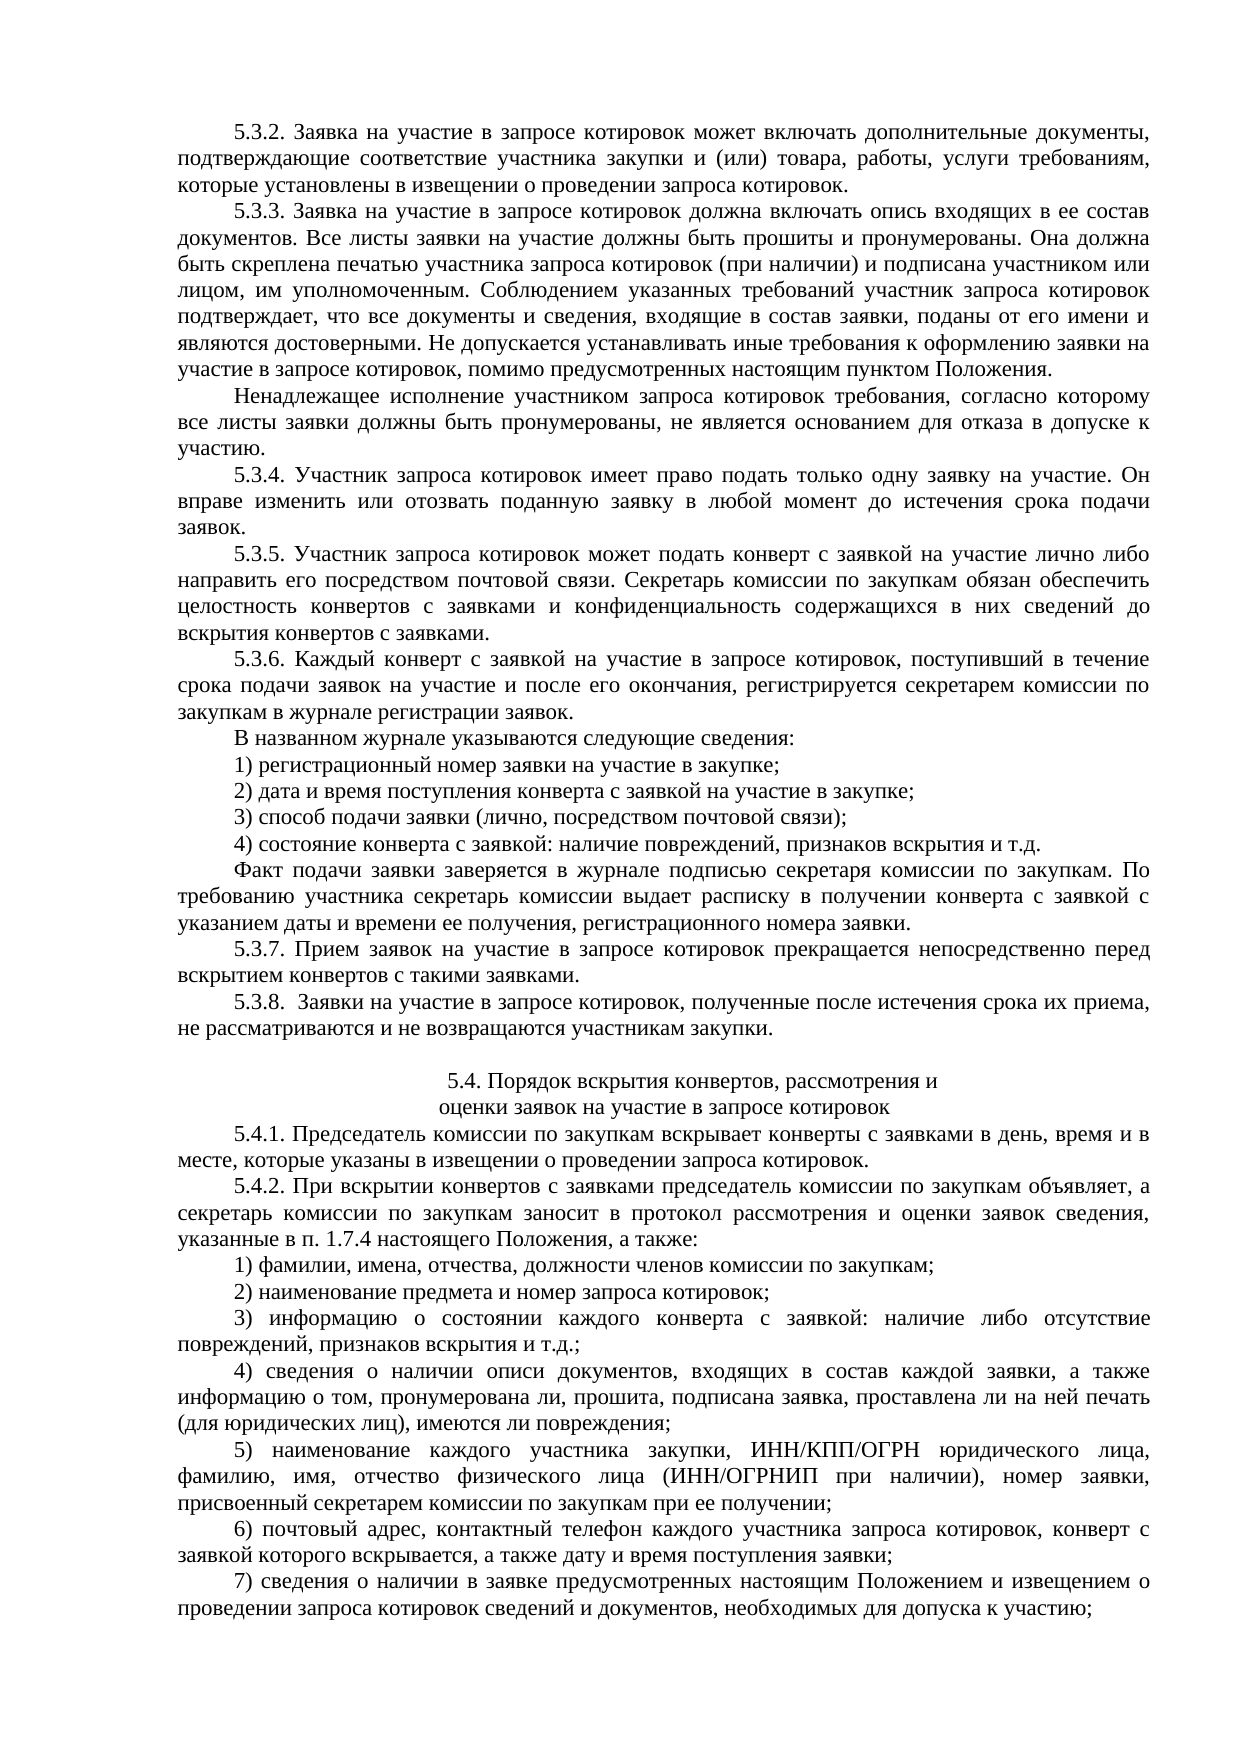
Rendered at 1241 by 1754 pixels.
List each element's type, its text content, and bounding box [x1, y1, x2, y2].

text В названном журнале указываются следующие сведения: [177, 724, 1152, 751]
text 3) способ подачи заявки (лично, посредством почтовой связи); [177, 803, 1152, 830]
text 5.3.2. Заявка на участие в запросе котировок может включать дополнительные документы, подтверждающие соответствие участника закупки и (или) товара, работы, услуги требованиям, которые установлены в извещении о проведении запроса котировок. [177, 118, 1152, 197]
text 2) наименование предмета и номер запроса котировок; [177, 1278, 1152, 1304]
text 4) сведения о наличии описи документов, входящих в состав каждой заявки, а также информацию о том, пронумерована ли, прошита, подписана заявка, проставлена ли на ней печать (для юридических лиц), имеются ли повреждения; [177, 1357, 1152, 1436]
text 5) наименование каждого участника закупки, ИНН/КПП/ОГРН юридического лица, фамилию, имя, отчество физического лица (ИНН/ОГРНИП при наличии), номер заявки, присвоенный секретарем комиссии по закупкам при ее получении; [177, 1436, 1152, 1515]
text 5.4.2. При вскрытии конвертов с заявками председатель комиссии по закупкам объявляет, а секретарь комиссии по закупкам заносит в протокол рассмотрения и оценки заявок сведения, указанные в п. 1.7.4 настоящего Положения, а также: [177, 1172, 1152, 1251]
text 5.4. Порядок вскрытия конвертов, рассмотрения и [177, 1067, 1152, 1093]
text Факт подачи заявки заверяется в журнале подписью секретаря комиссии по закупкам. По требованию участника секретарь комиссии выдает расписку в получении конверта с заявкой с указанием даты и времени ее получения, регистрационного номера заявки. [177, 856, 1152, 935]
text 5.4.1. Председатель комиссии по закупкам вскрывает конверты с заявками в день, время и в месте, которые указаны в извещении о проведении запроса котировок. [177, 1119, 1152, 1172]
text 7) сведения о наличии в заявке предусмотренных настоящим Положением и извещением о проведении запроса котировок сведений и документов, необходимых для допуска к участию; [177, 1568, 1152, 1620]
text 2) дата и время поступления конверта с заявкой на участие в закупке; [177, 777, 1152, 803]
text 5.3.7. Прием заявок на участие в запросе котировок прекращается непосредственно перед вскрытием конвертов с такими заявками. [177, 935, 1152, 988]
text 1) регистрационный номер заявки на участие в закупке; [177, 751, 1152, 777]
text 5.3.4. Участник запроса котировок имеет право подать только одну заявку на участие. Он вправе изменить или отозвать поданную заявку в любой момент до истечения срока подачи заявок. [177, 461, 1152, 540]
text 4) состояние конверта с заявкой: наличие повреждений, признаков вскрытия и т.д. [177, 830, 1152, 856]
text 6) почтовый адрес, контактный телефон каждого участника запроса котировок, конверт с заявкой которого вскрывается, а также дату и время поступления заявки; [177, 1515, 1152, 1568]
text 5.3.8. Заявки на участие в запросе котировок, полученные после истечения срока их приема, не рассматриваются и не возвращаются участникам закупки. [177, 988, 1152, 1041]
text 1) фамилии, имена, отчества, должности членов комиссии по закупкам; [177, 1251, 1152, 1278]
text 5.3.5. Участник запроса котировок может подать конверт с заявкой на участие лично либо направить его посредством почтовой связи. Секретарь комиссии по закупкам обязан обеспечить целостность конвертов с заявками и конфиденциальность содержащихся в них сведений до вскрытия конвертов с заявками. [177, 540, 1152, 645]
text оценки заявок на участие в запросе котировок [177, 1093, 1152, 1119]
text 5.3.3. Заявка на участие в запросе котировок должна включать опись входящих в ее состав документов. Все листы заявки на участие должны быть прошиты и пронумерованы. Она должна быть скреплена печатью участника запроса котировок (при наличии) и подписана участником или лицом, им уполномоченным. Соблюдением указанных требований участник запроса котировок подтверждает, что все документы и сведения, входящие в состав заявки, поданы от его имени и являются достоверными. Не допускается устанавливать иные требования к оформлению заявки на участие в запросе котировок, помимо предусмотренных настоящим пунктом Положения. [177, 197, 1152, 382]
text Ненадлежащее исполнение участником запроса котировок требования, согласно которому все листы заявки должны быть пронумерованы, не является основанием для отказа в допуске к участию. [177, 382, 1152, 461]
text 5.3.6. Каждый конверт с заявкой на участие в запросе котировок, поступивший в течение срока подачи заявок на участие и после его окончания, регистрируется секретарем комиссии по закупкам в журнале регистрации заявок. [177, 645, 1152, 724]
text 3) информацию о состоянии каждого конверта с заявкой: наличие либо отсутствие повреждений, признаков вскрытия и т.д.; [177, 1304, 1152, 1357]
